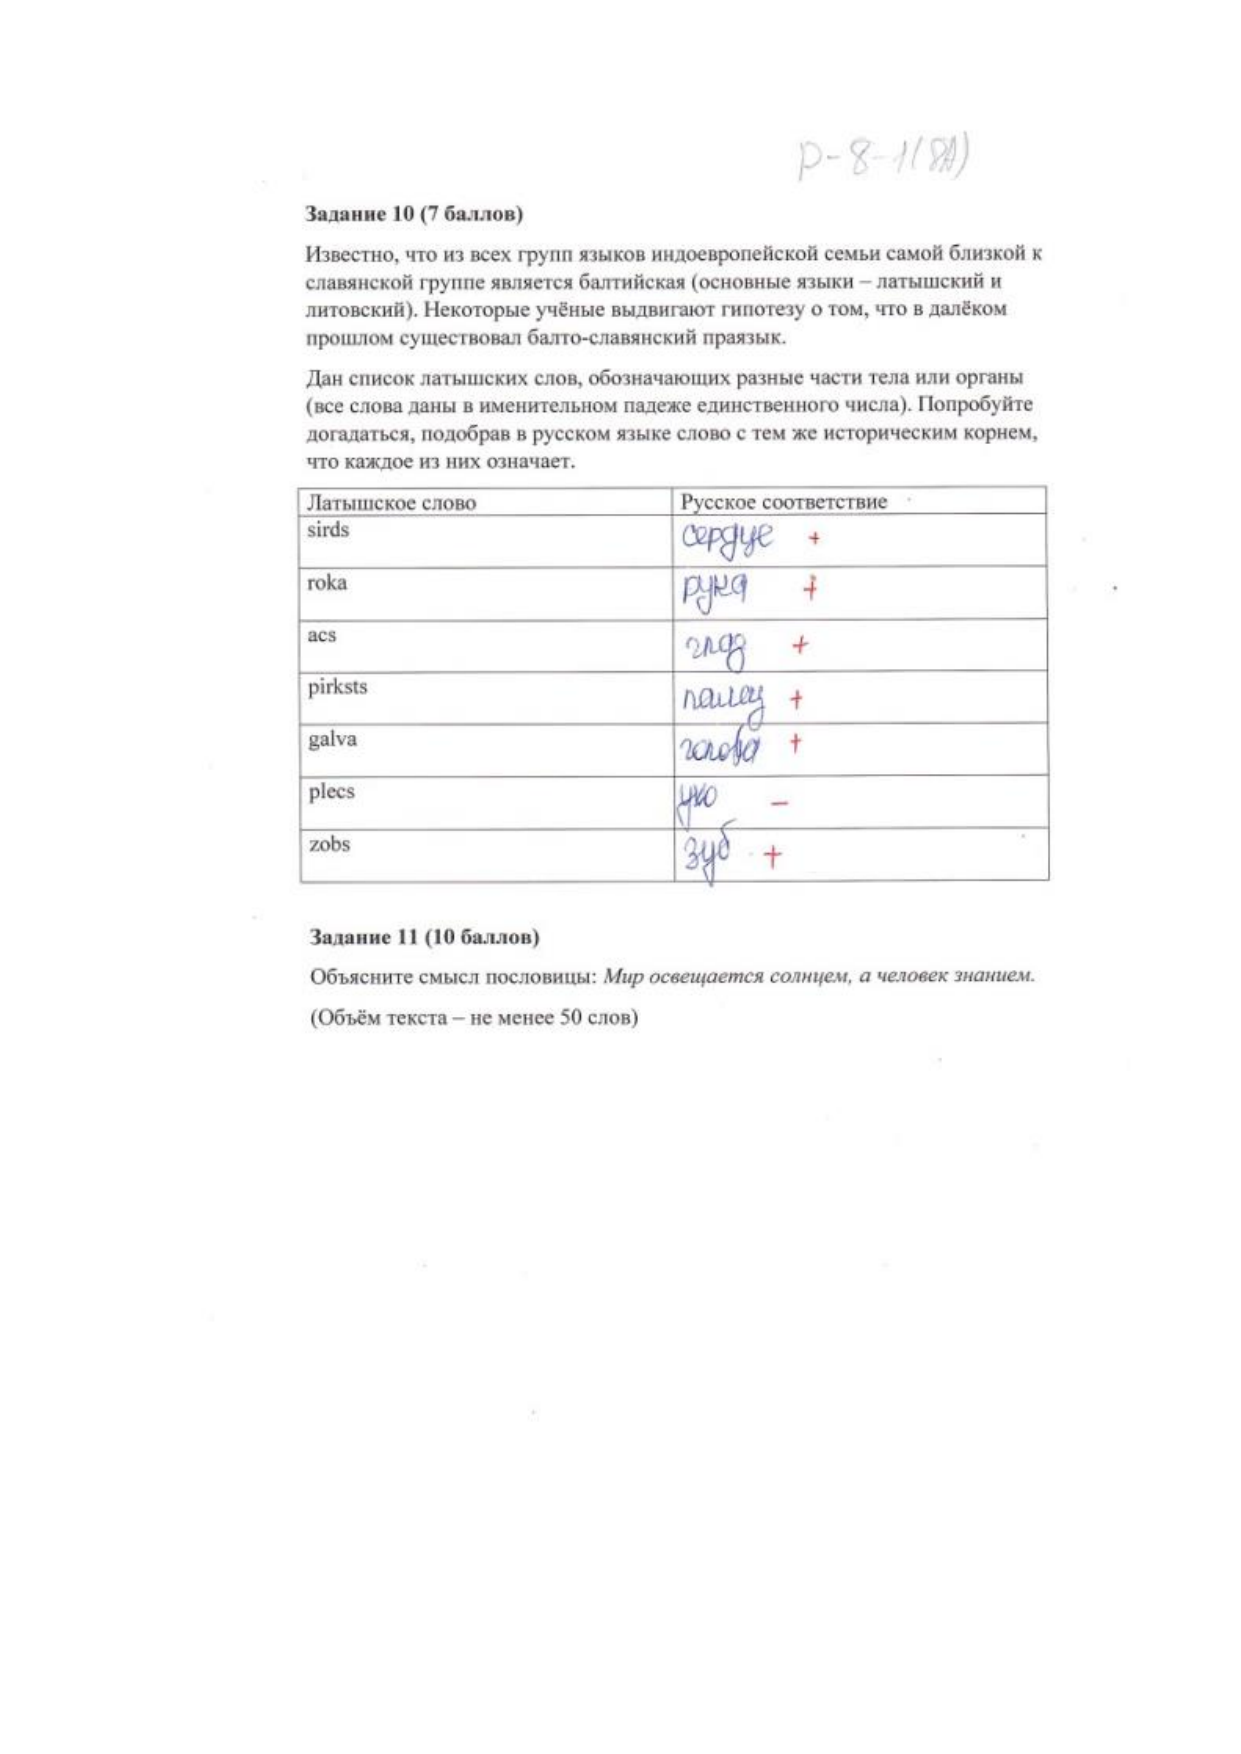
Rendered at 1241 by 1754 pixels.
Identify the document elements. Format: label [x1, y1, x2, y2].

picture [177, 118, 1152, 1458]
